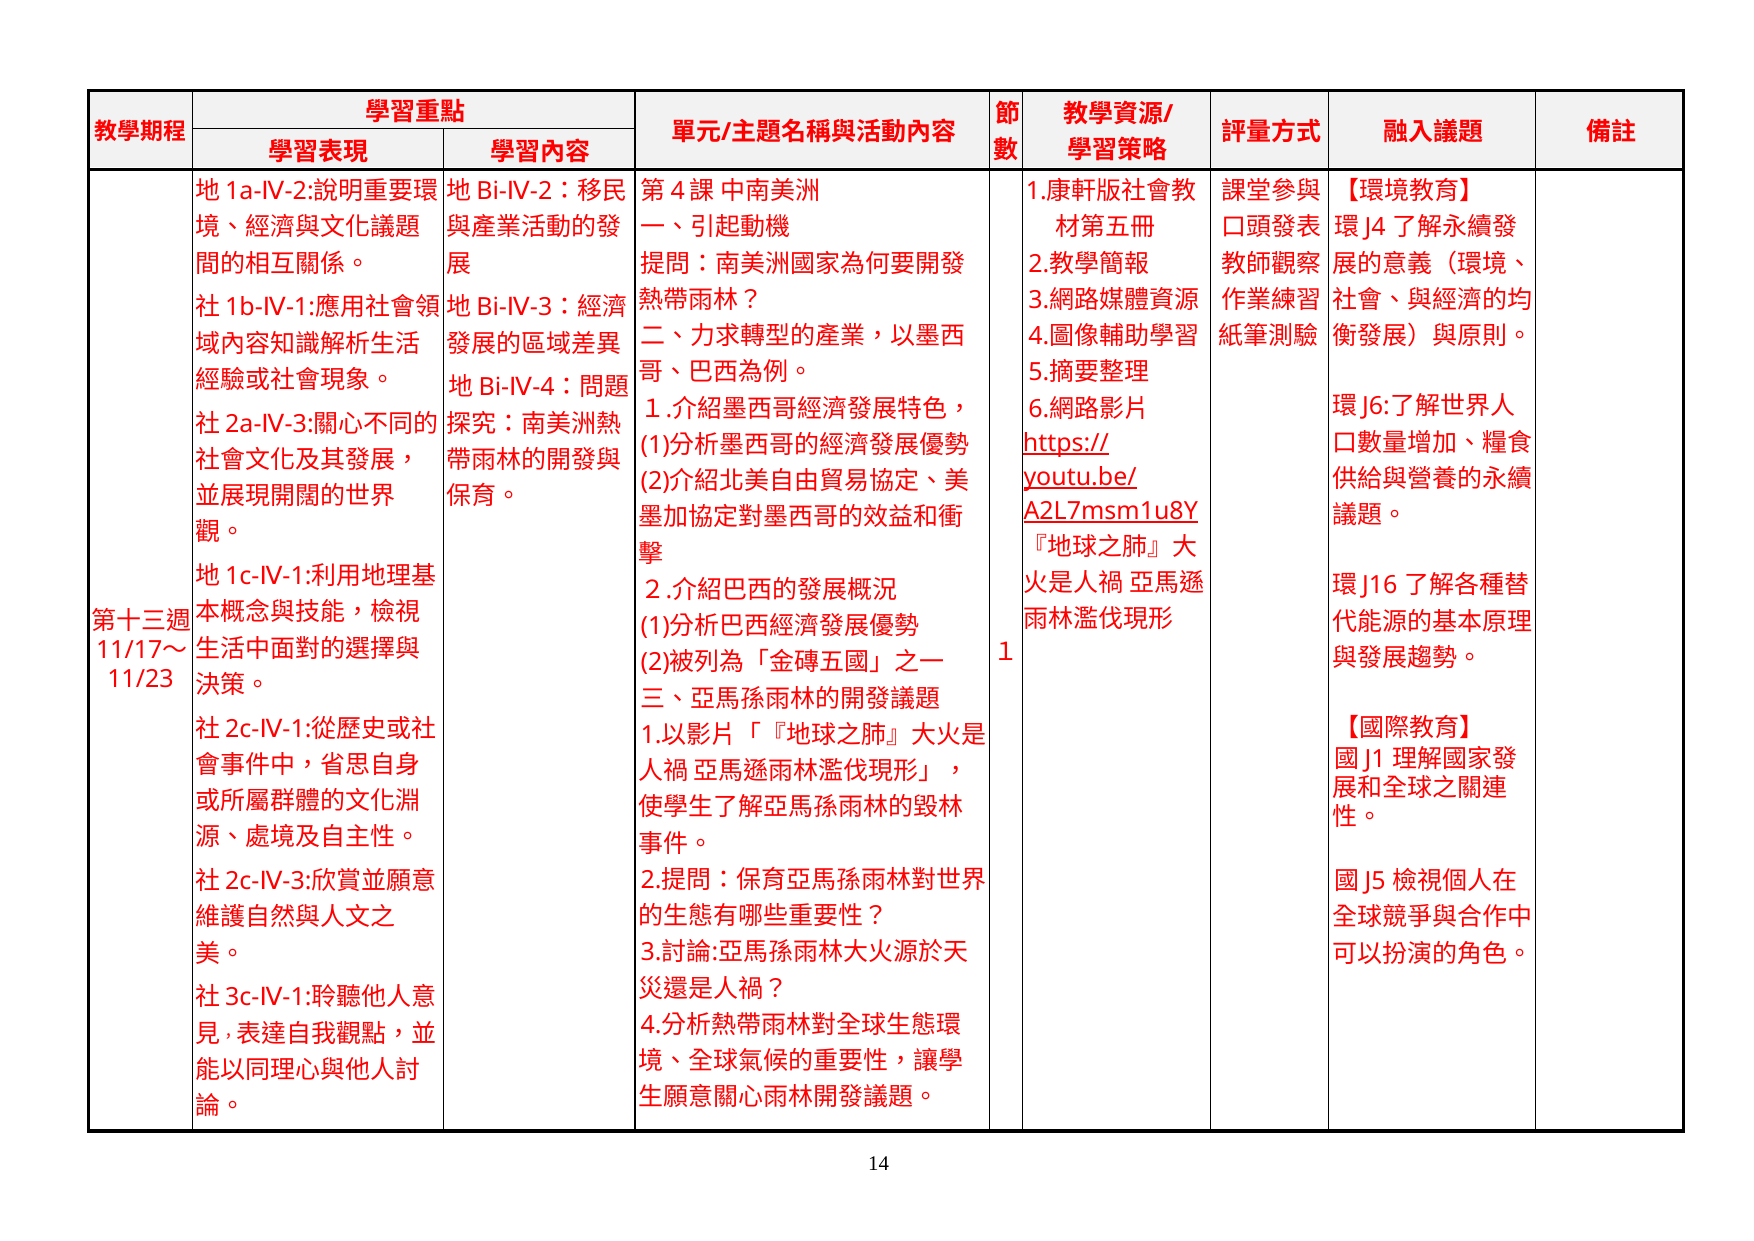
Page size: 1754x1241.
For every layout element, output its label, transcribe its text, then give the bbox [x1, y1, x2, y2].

table_cell [1536, 171, 1682, 1129]
table_cell 第十三週 11/17～11/23 [90, 171, 192, 1129]
table_cell 第4課 中南美洲 一、引起動機 提問：南美洲國家為何要開發熱帶雨林？ 二、力求轉型的產業，以墨西哥、巴西為例。 １.介紹墨西哥經濟發展特色， (1)分析墨西哥的經濟發展優勢 (2)介紹北美自由貿易協定、美墨加協定對墨西哥的效益和衝擊 ２.介紹巴西的發展概況 (1)分析巴西經濟發展優勢 (2)被列為「金磚五國」之一 三、亞馬孫雨林的開發議題 1.以影片「『地球之肺』大火是人禍 亞馬遜雨林濫伐現形」，使學生了解亞馬孫雨林的毀林事件。 2.提問：保育亞馬孫雨林對世界的生態有哪些重要性？ 3.討論:亞馬孫雨林大火源於天災還是人禍？ 4.分析熱帶雨林對全球生態環境、全球氣候的重要性，讓學生願意關心雨林開發議題。 [636, 171, 989, 1129]
table_cell 學習表現 [193, 129, 443, 167]
table_header 評量方式 [1211, 92, 1328, 167]
table_cell 課堂參與 口頭發表 教師觀察 作業練習 紙筆測驗 [1211, 171, 1328, 1129]
table_cell 地1a-Ⅳ-2:說明重要環境、經濟與文化議題間的相互關係。 社1b-Ⅳ-1:應用社會領域內容知識解析生活經驗或社會現象。 社2a-Ⅳ-3:關心不同的社會文化及其發展，並展現開闊的世界觀。 地1c-Ⅳ-1:利用地理基本概念與技能，檢視生活中面對的選擇與決策。 社2c-Ⅳ-1:從歷史或社會事件中，省思自身或所屬群體的文化淵源、處境及自主性。 社2c-Ⅳ-3:欣賞並願意維護自然與人文之美。 社3c-Ⅳ-1:聆聽他人意見，表達自我觀點，並能以同理心與他人討論。 [193, 171, 443, 1129]
table_cell 【環境教育】 環J4 了解永續發展的意義（環境、社會、與經濟的均衡發展）與原則。 環J6:了解世界人口數量增加、糧食供給與營養的永續議題。 環J16 了解各種替代能源的基本原理與發展趨勢。 【國際教育】 國J1 理解國家發展和全球之關連性。 國J5 檢視個人在全球競爭與合作中可以扮演的角色。 [1329, 171, 1535, 1129]
table_header 備註 [1536, 92, 1682, 167]
table_header 教學期程 [90, 92, 192, 167]
table_header 節數 [990, 92, 1022, 167]
table_header 教學資源/ 學習策略 [1023, 92, 1210, 167]
table_cell １ [990, 171, 1022, 1129]
table_header 融入議題 [1329, 92, 1535, 167]
table_header 單元/主題名稱與活動內容 [636, 92, 989, 167]
table_cell 1.康軒版社會教材第五冊 2.教學簡報 3.網路媒體資源 4.圖像輔助學習 5.摘要整理 6.網路影片 https://youtu.be/A2L7msm1u8Y 『地球之肺』大火是人禍 亞馬遜雨林濫伐現形 [1023, 171, 1210, 1129]
table_cell 學習內容 [444, 129, 634, 167]
table_header 學習重點 [193, 92, 634, 128]
table_cell 地Bi-Ⅳ-2：移民與產業活動的發展 地Bi-Ⅳ-3：經濟發展的區域差異 地Bi-Ⅳ-4：問題探究：南美洲熱帶雨林的開發與保育。 [444, 171, 634, 1129]
